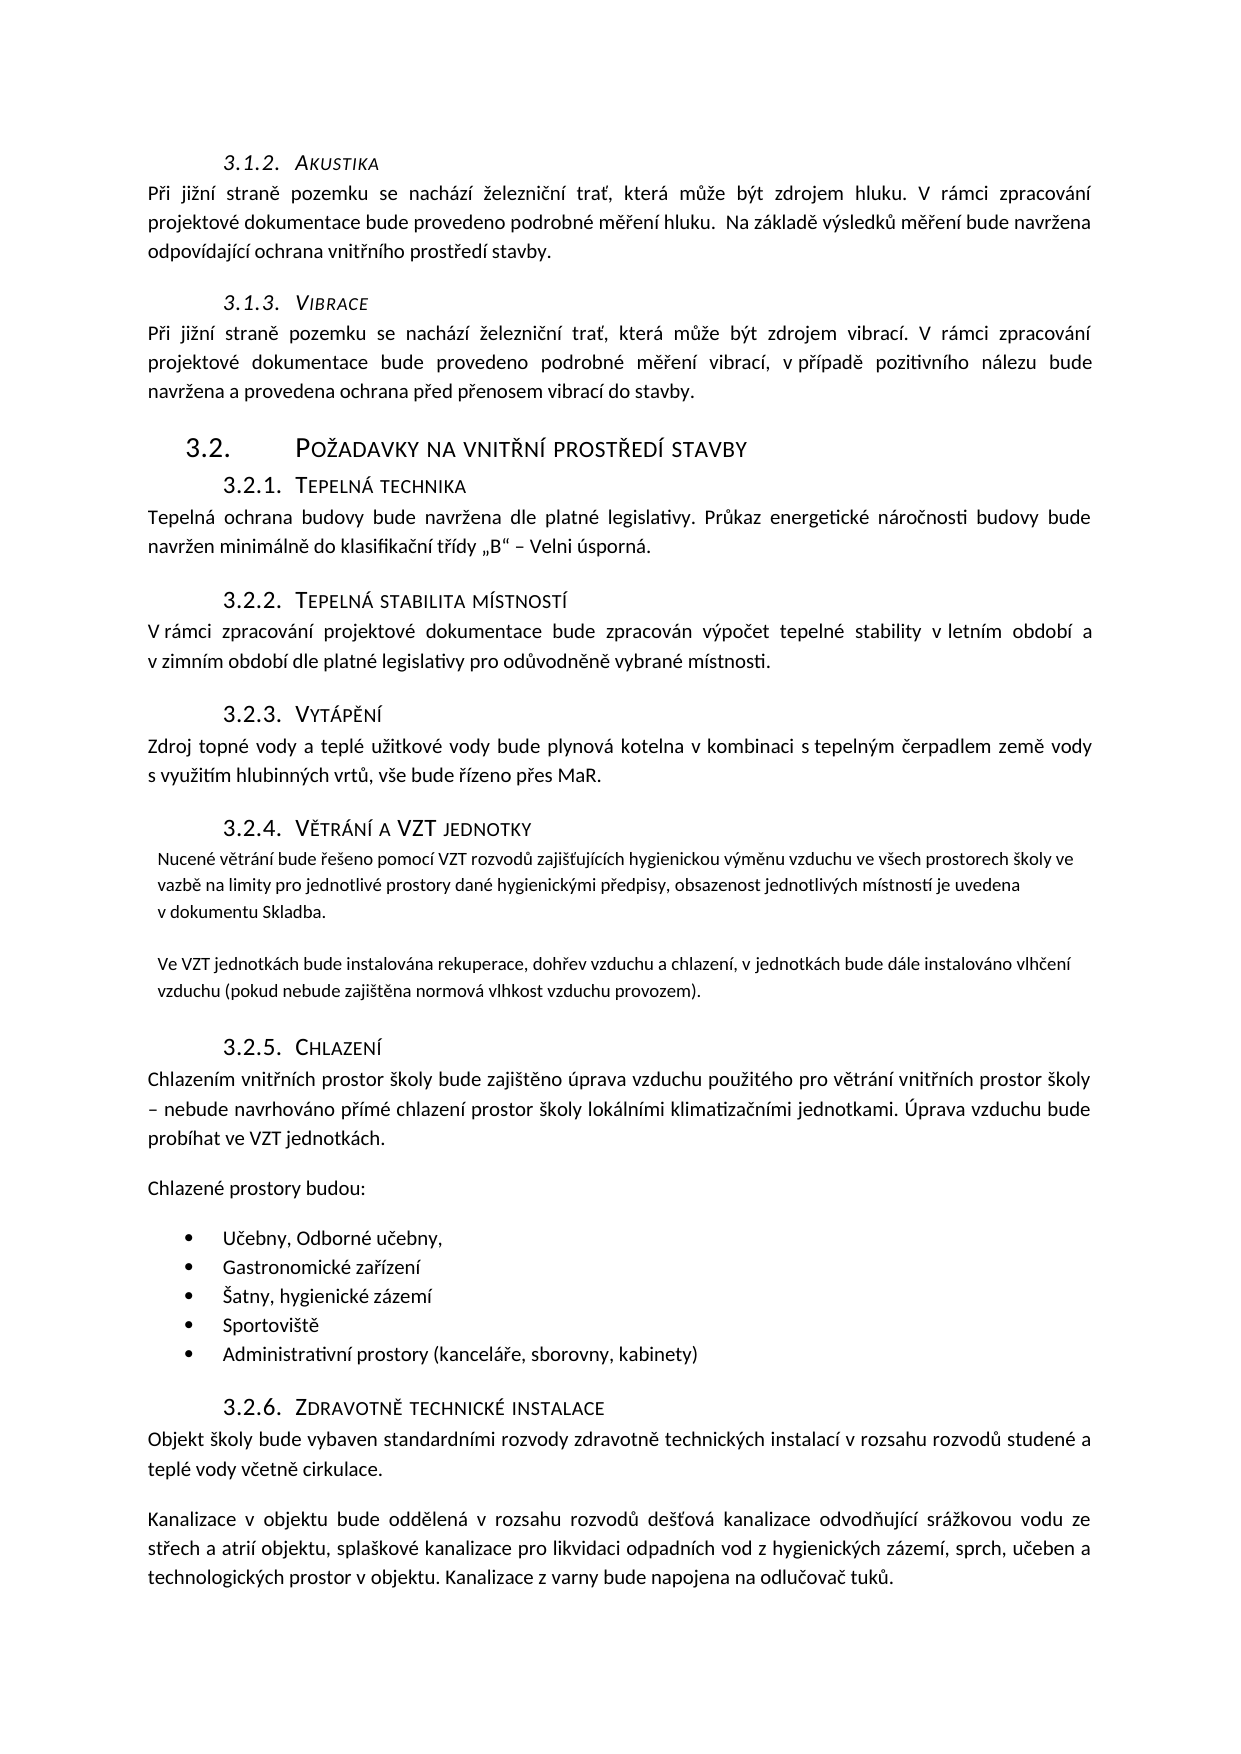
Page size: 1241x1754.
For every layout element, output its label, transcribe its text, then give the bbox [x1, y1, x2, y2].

list Ve VZT jednotkách bude instalována rekuperace, dohřev vzduchu a chlazení, v jednotkách bude dále instalováno vlhčení vzduchu (pokud nebude zajištěna normová vlhkost vzduchu provozem). [157, 952, 1093, 1002]
subtitle Chlazení [223, 1032, 1093, 1062]
subtitle Akustika [223, 148, 1093, 176]
list Nucené větrání bude řešeno pomocí VZT rozvodů zajišťujících hygienickou výměnu vzduchu ve všech prostorech školy ve vazbě na limity pro jednotlivé prostory dané hygienickými předpisy, obsazenost jednotlivých místností je uvedena v dokumentu Skladba. [157, 847, 1093, 923]
text Chlazené prostory budou: [148, 1175, 1093, 1200]
text Při jižní straně pozemku se nachází železniční trať, která může být zdrojem vibrací. V rámci zpracování projektové dokumentace bude provedeno podrobné měření vibrací, v případě pozitivního nálezu bude navržena a provedena ochrana před přenosem vibrací do stavby. [148, 320, 1093, 404]
list Administrativní prostory (kanceláře, sborovny, kabinety) [185, 1342, 1093, 1367]
subtitle Zdravotně technické instalace [223, 1392, 1093, 1422]
subtitle Větrání a VZT jednotky [223, 812, 1093, 843]
text Zdroj topné vody a teplé užitkové vody bude plynová kotelna v kombinaci s tepelným čerpadlem země vody s využitím hlubinných vrtů, vše bude řízeno přes MaR. [148, 733, 1093, 787]
subtitle Tepelná stabilita místností [223, 584, 1093, 614]
subtitle Tepelná technika [223, 469, 1093, 500]
text Objekt školy bude vybaven standardními rozvody zdravotně technických instalací v rozsahu rozvodů studené a teplé vody včetně cirkulace. [148, 1427, 1093, 1481]
text Při jižní straně pozemku se nachází železniční trať, která může být zdrojem hluku. V rámci zpracování projektové dokumentace bude provedeno podrobné měření hluku. Na základě výsledků měření bude navržena odpovídající ochrana vnitřního prostředí stavby. [148, 180, 1093, 263]
subtitle Vibrace [223, 288, 1093, 316]
text Kanalizace v objektu bude oddělená v rozsahu rozvodů dešťová kanalizace odvodňující srážkovou vodu ze střech a atrií objektu, splaškové kanalizace pro likvidaci odpadních vod z hygienických zázemí, sprch, učeben a technologických prostor v objektu. Kanalizace z varny bude napojena na odlučovač tuků. [148, 1506, 1093, 1589]
subtitle Vytápění [223, 698, 1093, 728]
list Učebny, Odborné učebny, [185, 1225, 1093, 1250]
list Sportoviště [185, 1312, 1093, 1338]
text Chlazením vnitřních prostor školy bude zajištěno úprava vzduchu použitého pro větrání vnitřních prostor školy – nebude navrhováno přímé chlazení prostor školy lokálními klimatizačními jednotkami. Úprava vzduchu bude probíhat ve VZT jednotkách. [148, 1067, 1093, 1150]
text V rámci zpracování projektové dokumentace bude zpracován výpočet tepelné stability v letním období a v zimním období dle platné legislativy pro odůvodněně vybrané místnosti. [148, 619, 1093, 673]
list Šatny, hygienické zázemí [185, 1283, 1093, 1309]
list Gastronomické zařízení [185, 1254, 1093, 1279]
subtitle Požadavky na vnitřní prostředí stavby [185, 429, 1093, 464]
text Tepelná ochrana budovy bude navržena dle platné legislativy. Průkaz energetické náročnosti budovy bude navržen minimálně do klasifikační třídy „B“ – Velni úsporná. [148, 504, 1093, 559]
